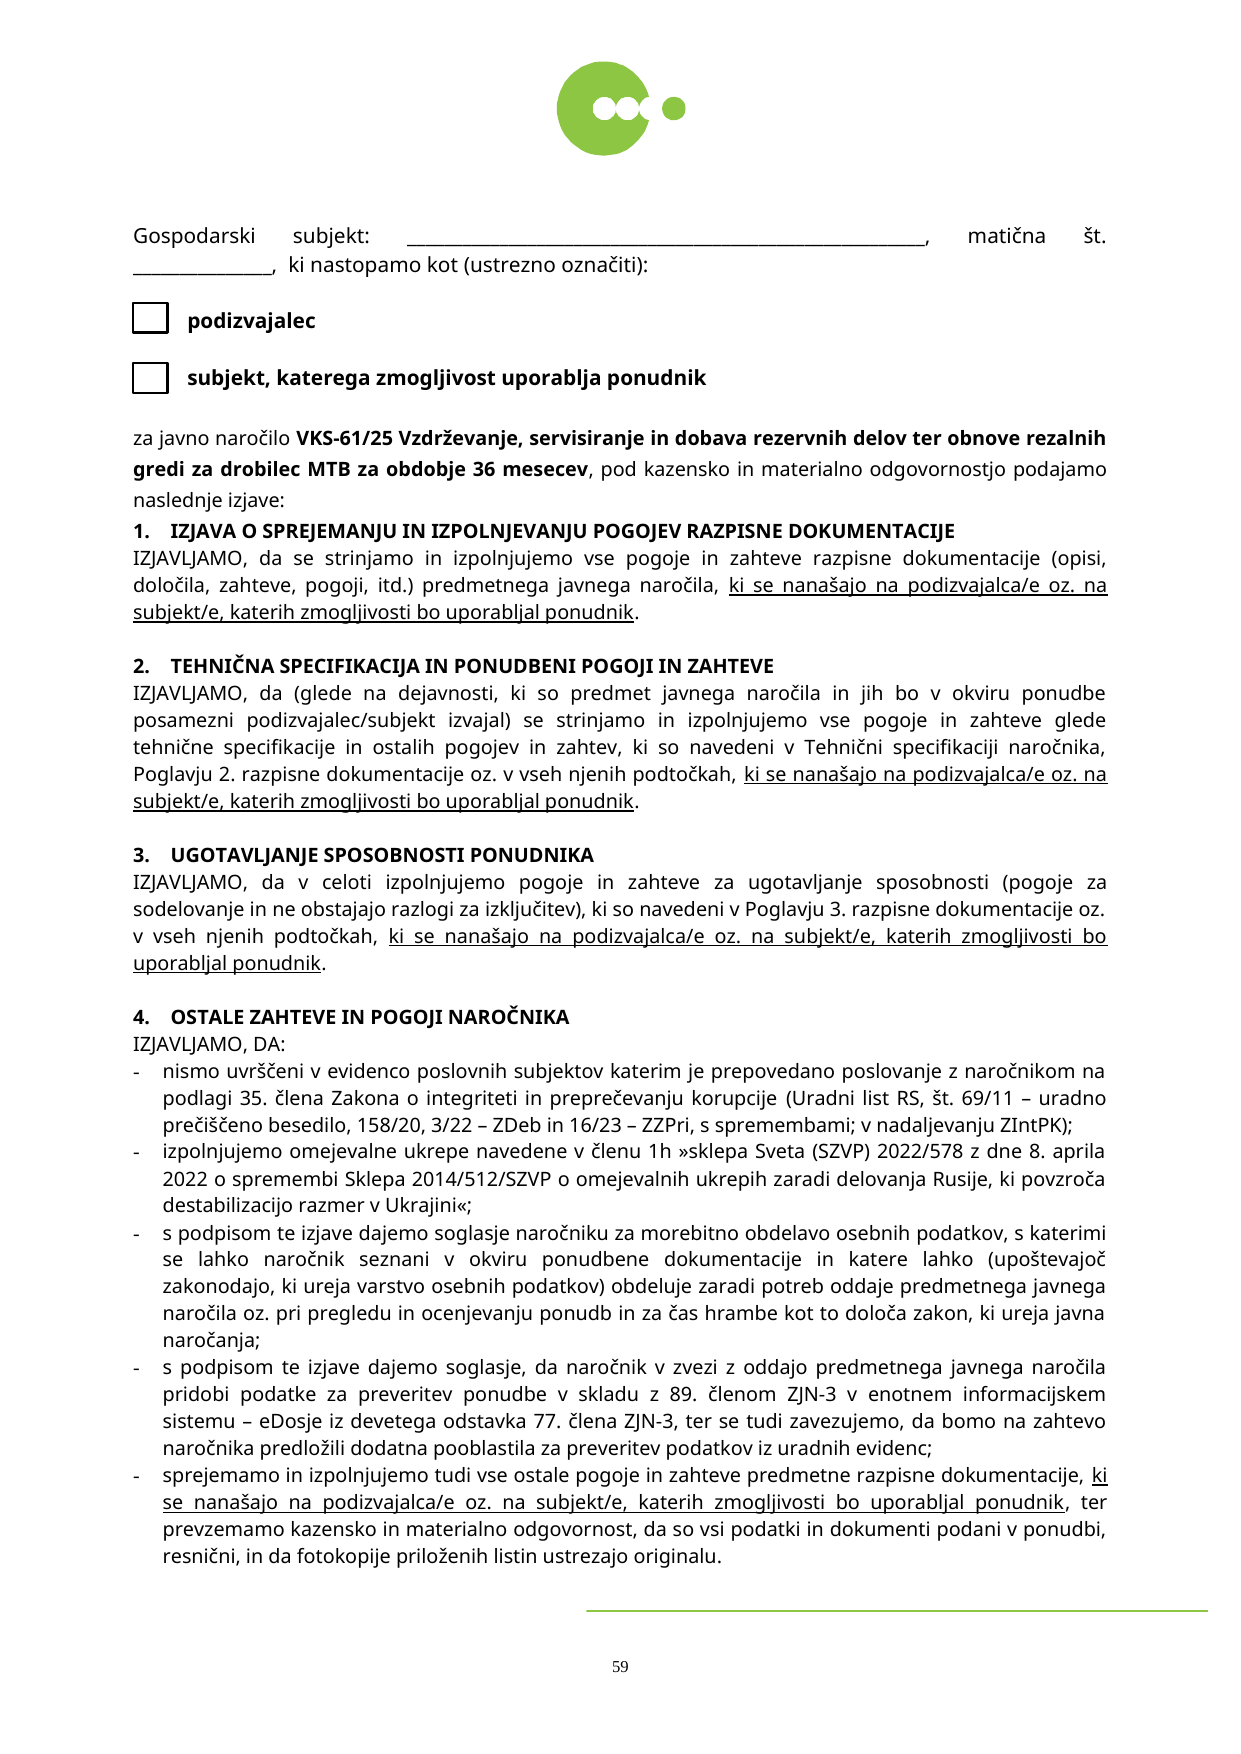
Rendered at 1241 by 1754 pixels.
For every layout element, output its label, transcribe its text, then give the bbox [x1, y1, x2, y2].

list nismo uvrščeni v evidenco poslovnih subjektov katerim je prepovedano poslovanje z naročnikom na podlagi 35. člena Zakona o integriteti in preprečevanju korupcije (Uradni list RS, št. 69/11 – uradno prečiščeno besedilo, 158/20, 3/22 – ZDeb in 16/23 – ZZPri, s spremembami; v nadaljevanju ZIntPK); [133, 1057, 1107, 1138]
list UGOTAVLJANJE SPOSOBNOSTI PONUDNIKA [133, 841, 1107, 868]
text Gospodarski subjekt: ________________________________________________________, matična št. _______________, ki nastopamo kot (ustrezno označiti): [133, 221, 1107, 278]
list IZJAVA O SPREJEMANJU IN IZPOLNJEVANJU POGOJEV RAZPISNE DOKUMENTACIJE [133, 517, 1107, 544]
list TEHNIČNA SPECIFIKACIJA IN PONUDBENI POGOJI IN ZAHTEVE [133, 652, 1107, 679]
list izpolnjujemo omejevalne ukrepe navedene v členu 1h »sklepa Sveta (SZVP) 2022/578 z dne 8. aprila 2022 o spremembi Sklepa 2014/512/SZVP o omejevalnih ukrepih zaradi delovanja Rusije, ki povzroča destabilizacijo razmer v Ukrajini«; [133, 1138, 1107, 1219]
list sprejemamo in izpolnjujemo tudi vse ostale pogoje in zahteve predmetne razpisne dokumentacije, ki se nanašajo na podizvajalca/e oz. na subjekt/e, katerih zmogljivosti bo uporabljal ponudnik, ter prevzemamo kazensko in materialno odgovornost, da so vsi podatki in dokumenti podani v ponudbi, resnični, in da fotokopije priloženih listin ustrezajo originalu. [133, 1462, 1107, 1569]
list OSTALE ZAHTEVE IN POGOJI NAROČNIKA [133, 1003, 1107, 1030]
text IZJAVLJAMO, da se strinjamo in izpolnjujemo vse pogoje in zahteve razpisne dokumentacije (opisi, določila, zahteve, pogoji, itd.) predmetnega javnega naročila, ki se nanašajo na podizvajalca/e oz. na subjekt/e, katerih zmogljivosti bo uporabljal ponudnik. [133, 544, 1107, 625]
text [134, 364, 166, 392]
text IZJAVLJAMO, da v celoti izpolnjujemo pogoje in zahteve za ugotavljanje sposobnosti (pogoje za sodelovanje in ne obstajajo razlogi za izključitev), ki so navedeni v Poglavju 3. razpisne dokumentacije oz. v vseh njenih podtočkah, ki se nanašajo na podizvajalca/e oz. na subjekt/e, katerih zmogljivosti bo uporabljal ponudnik. [133, 868, 1107, 976]
list s podpisom te izjave dajemo soglasje naročniku za morebitno obdelavo osebnih podatkov, s katerimi se lahko naročnik seznani v okviru ponudbene dokumentacije in katere lahko (upoštevajoč zakonodajo, ki ureja varstvo osebnih podatkov) obdeluje zaradi potreb oddaje predmetnega javnega naročila oz. pri pregledu in ocenjevanju ponudb in za čas hrambe kot to določa zakon, ki ureja javna naročanja; [133, 1219, 1107, 1354]
text IZJAVLJAMO, DA: [133, 1030, 1107, 1057]
text IZJAVLJAMO, da (glede na dejavnosti, ki so predmet javnega naročila in jih bo v okviru ponudbe posamezni podizvajalec/subjekt izvajal) se strinjamo in izpolnjujemo vse pogoje in zahteve glede tehnične specifikacije in ostalih pogojev in zahtev, ki so navedeni v Tehnični specifikaciji naročnika, Poglavju 2. razpisne dokumentacije oz. v vseh njenih podtočkah, ki se nanašajo na podizvajalca/e oz. na subjekt/e, katerih zmogljivosti bo uporabljal ponudnik. [133, 679, 1107, 814]
text podizvajalec [133, 307, 1107, 335]
list s podpisom te izjave dajemo soglasje, da naročnik v zvezi z oddajo predmetnega javnega naročila pridobi podatke za preveritev ponudbe v skladu z 89. členom ZJN-3 v enotnem informacijskem sistemu – eDosje iz devetega odstavka 77. člena ZJN-3, ter se tudi zavezujemo, da bomo na zahtevo naročnika predložili dodatna pooblastila za preveritev podatkov iz uradnih evidenc; [133, 1354, 1107, 1462]
text za javno naročilo VKS-61/25 Vzdrževanje, servisiranje in dobava rezervnih delov ter obnove rezalnih gredi za drobilec MTB za obdobje 36 mesecev, pod kazensko in materialno odgovornostjo podajamo naslednje izjave: [133, 424, 1107, 513]
text subjekt, katerega zmogljivost uporablja ponudnik [169, 363, 1107, 392]
